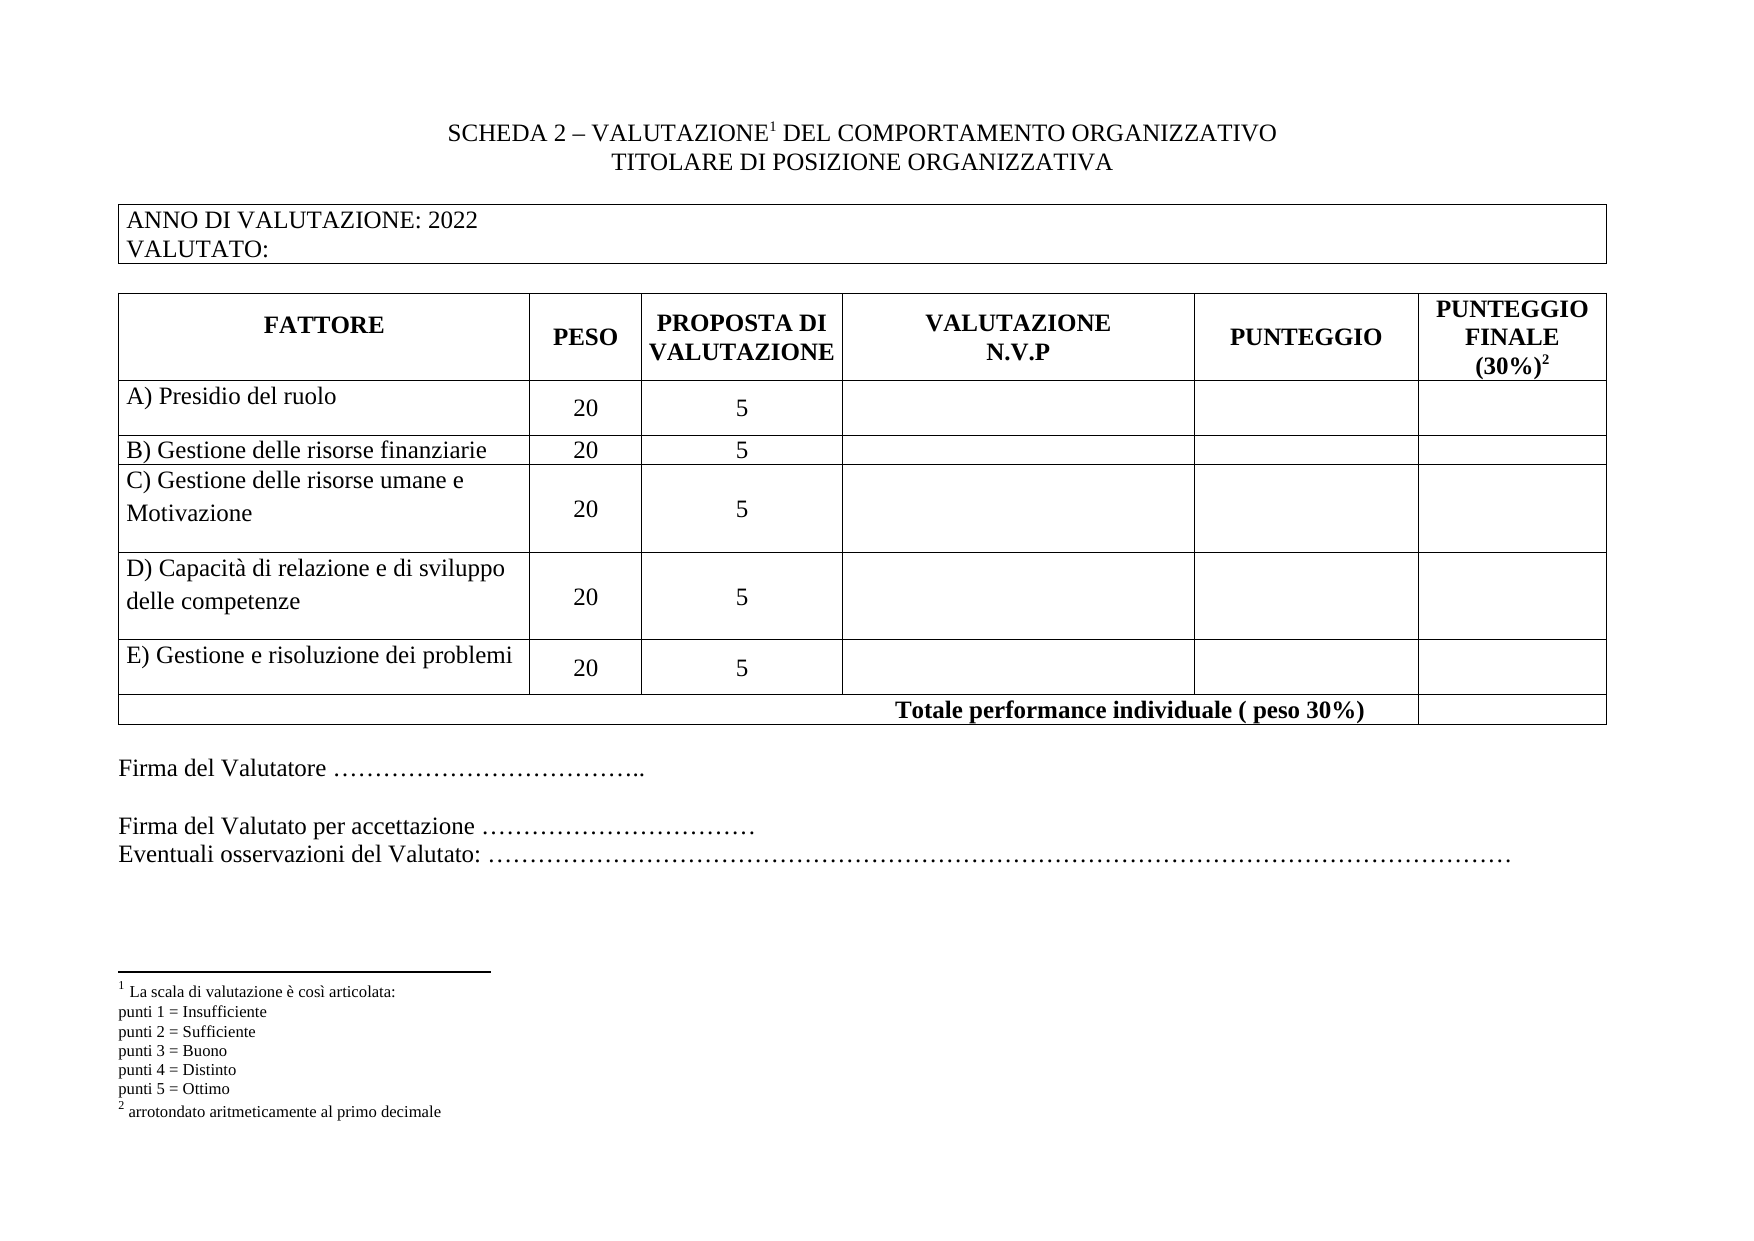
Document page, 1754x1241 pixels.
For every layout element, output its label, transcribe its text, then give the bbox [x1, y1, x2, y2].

table_header ANNO DI VALUTAZIONE: 2022 VALUTATO: [119, 205, 1606, 263]
table_cell [1195, 640, 1418, 694]
table_cell [843, 381, 1194, 434]
text TITOLARE DI POSIZIONE ORGANIZZATIVA [118, 147, 1606, 176]
table_cell 20 [530, 465, 641, 552]
table_cell [843, 465, 1194, 552]
table_cell [843, 640, 1194, 694]
table_header PESO [530, 294, 641, 380]
table_cell 5 [642, 465, 842, 552]
text SCHEDA 2 – VALUTAZIONE DEL COMPORTAMENTO ORGANIZZATIVO [118, 118, 1606, 147]
table_cell 5 [642, 640, 842, 694]
table_cell [1419, 381, 1606, 434]
table_cell D) Capacità di relazione e di sviluppo delle competenze [119, 553, 529, 639]
table_cell [1419, 436, 1606, 464]
table_header FATTORE [119, 294, 529, 380]
table_cell 20 [530, 381, 641, 434]
table_cell [843, 553, 1194, 639]
table_header PROPOSTA DI VALUTAZIONE [642, 294, 842, 380]
table_cell B) Gestione delle risorse finanziarie [119, 436, 529, 464]
table_cell 20 [530, 640, 641, 694]
table_cell [1195, 436, 1418, 464]
table_cell [1195, 381, 1418, 434]
table_cell [1419, 695, 1606, 723]
table_header PUNTEGGIO [1195, 294, 1418, 380]
table_cell A) Presidio del ruolo [119, 381, 529, 434]
table_cell [1195, 553, 1418, 639]
text Firma del Valutatore ……………………………….. [118, 753, 1606, 782]
table_cell 5 [642, 381, 842, 434]
table_header PUNTEGGIO FINALE (30%) [1419, 294, 1606, 380]
text Eventuali osservazioni del Valutato: …………………………………………………………………………………………………………… [118, 839, 1606, 868]
table_cell [1419, 640, 1606, 694]
table_cell [843, 436, 1194, 464]
table_cell [1195, 465, 1418, 552]
table_cell [1419, 553, 1606, 639]
table_cell 20 [530, 436, 641, 464]
table_cell 20 [530, 553, 641, 639]
text Firma del Valutato per accettazione …………………………… [118, 811, 1606, 839]
table_cell 5 [642, 553, 842, 639]
table_cell Totale performance individuale ( peso 30%) [119, 695, 1418, 723]
table_cell C) Gestione delle risorse umane e Motivazione [119, 465, 529, 552]
table_cell E) Gestione e risoluzione dei problemi [119, 640, 529, 694]
table_cell 5 [642, 436, 842, 464]
table_header VALUTAZIONE N.V.P [843, 294, 1194, 380]
table_cell [1419, 465, 1606, 552]
